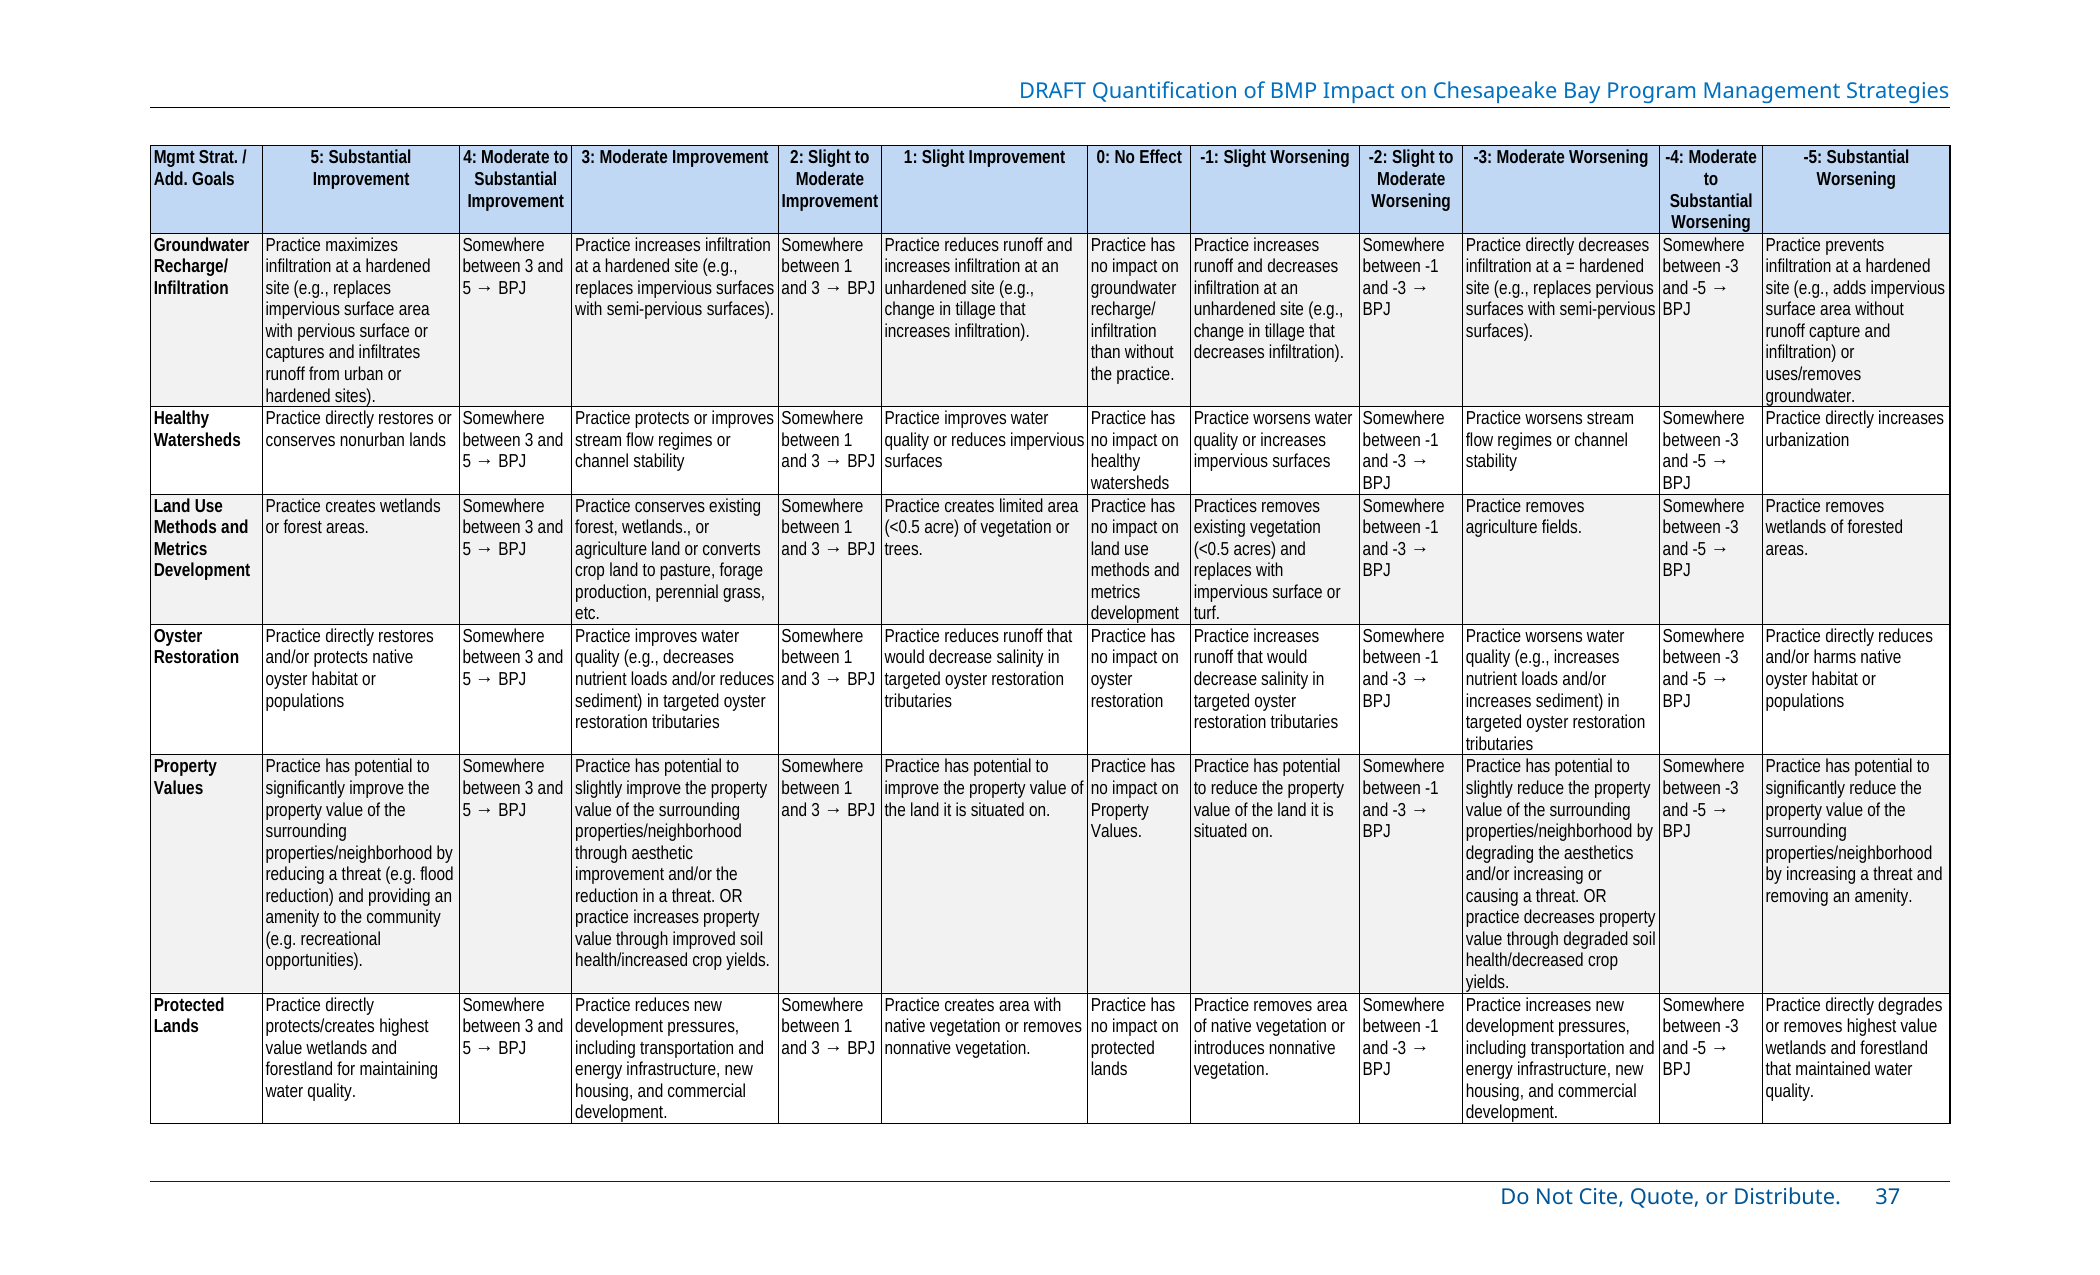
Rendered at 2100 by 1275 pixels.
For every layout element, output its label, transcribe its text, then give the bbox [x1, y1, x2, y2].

table_cell Somewhere between -3 and -5 → BPJ [1660, 495, 1762, 624]
table_cell Practice has potential to reduce the property value of the land it is situated on. [1191, 755, 1359, 992]
table_cell Somewhere between -1 and -3 → BPJ [1360, 625, 1462, 754]
table_cell Somewhere between -1 and -3 → BPJ [1360, 407, 1462, 493]
table_cell Practice directly decreases infiltration at a = hardened site (e.g., replaces pervious surfaces with semi-pervious surfaces). [1463, 234, 1659, 406]
table_cell Practice conserves existing forest, wetlands., or agriculture land or converts crop land to pasture, forage production, perennial grass, etc. [572, 495, 778, 624]
table_cell Somewhere between -3 and -5 → BPJ [1660, 994, 1762, 1123]
table_cell Practice directly degrades or removes highest value wetlands and forestland that maintained water quality. [1763, 994, 1949, 1123]
table_cell Oyster Restoration [151, 625, 262, 754]
table_cell Practice removes agriculture fields. [1463, 495, 1659, 624]
table_cell Practice has no impact on protected lands [1088, 994, 1190, 1123]
table_cell Somewhere between 1 and 3 → BPJ [779, 407, 881, 493]
table_header 1: Slight Improvement [882, 146, 1087, 233]
table_cell Somewhere between 3 and 5 → BPJ [460, 234, 571, 406]
table_cell Practice prevents infiltration at a hardened site (e.g., adds impervious surface area without runoff capture and infiltration) or uses/removes groundwater. [1763, 234, 1949, 406]
table_cell Practice has potential to slightly reduce the property value of the surrounding properties/neighborhood by degrading the aesthetics and/or increasing or causing a threat. OR practice decreases property value through degraded soil health/decreased crop yields. [1463, 755, 1659, 992]
table_cell Practice increases infiltration at a hardened site (e.g., replaces impervious surfaces with semi-pervious surfaces). [572, 234, 778, 406]
table_cell Practice improves water quality or reduces impervious surfaces [882, 407, 1087, 493]
table_cell Property Values [151, 755, 262, 992]
table_cell Practice reduces runoff that would decrease salinity in targeted oyster restoration tributaries [882, 625, 1087, 754]
table_cell Practice directly restores and/or protects native oyster habitat or populations [263, 625, 459, 754]
table_cell Somewhere between 1 and 3 → BPJ [779, 625, 881, 754]
table_header 3: Moderate Improvement [572, 146, 778, 233]
table_cell Practice removes area of native vegetation or introduces nonnative vegetation. [1191, 994, 1359, 1123]
table_cell Somewhere between -1 and -3 → BPJ [1360, 994, 1462, 1123]
table_header -4: Moderate to Substantial Worsening [1660, 146, 1762, 233]
table_cell Practice improves water quality (e.g., decreases nutrient loads and/or reduces sediment) in targeted oyster restoration tributaries [572, 625, 778, 754]
table_header 2: Slight to Moderate Improvement [779, 146, 881, 233]
table_cell Somewhere between 3 and 5 → BPJ [460, 495, 571, 624]
table_cell Somewhere between 3 and 5 → BPJ [460, 994, 571, 1123]
table_cell Somewhere between -1 and -3 → BPJ [1360, 234, 1462, 406]
table_cell Somewhere between 1 and 3 → BPJ [779, 994, 881, 1123]
table_cell Practice has potential to significantly reduce the property value of the surrounding properties/neighborhood by increasing a threat and removing an amenity. [1763, 755, 1949, 992]
table_header 0: No Effect [1088, 146, 1190, 233]
table_header -2: Slight to Moderate Worsening [1360, 146, 1462, 233]
table_cell Somewhere between 1 and 3 → BPJ [779, 755, 881, 992]
table_cell Somewhere between 3 and 5 → BPJ [460, 625, 571, 754]
table_cell Practice directly increases urbanization [1763, 407, 1949, 493]
table_cell Somewhere between 3 and 5 → BPJ [460, 407, 571, 493]
table_header Mgmt Strat. / Add. Goals [151, 146, 262, 233]
table_cell Practice increases runoff that would decrease salinity in targeted oyster restoration tributaries [1191, 625, 1359, 754]
table_cell Practice protects or improves stream flow regimes or channel stability [572, 407, 778, 493]
table_header -5: Substantial Worsening [1763, 146, 1949, 233]
table_cell Somewhere between 1 and 3 → BPJ [779, 234, 881, 406]
table_cell Practice worsens stream flow regimes or channel stability [1463, 407, 1659, 493]
table_cell Practice has potential to slightly improve the property value of the surrounding properties/neighborhood through aesthetic improvement and/or the reduction in a threat. OR practice increases property value through improved soil health/increased crop yields. [572, 755, 778, 992]
table_cell Healthy Watersheds [151, 407, 262, 493]
table_cell Practice has no impact on land use methods and metrics development [1088, 495, 1190, 624]
table_header -3: Moderate Worsening [1463, 146, 1659, 233]
table_header -1: Slight Worsening [1191, 146, 1359, 233]
table_cell Somewhere between 1 and 3 → BPJ [779, 495, 881, 624]
table_cell Land Use Methods and Metrics Development [151, 495, 262, 624]
table_cell Somewhere between -3 and -5 → BPJ [1660, 625, 1762, 754]
table_cell Practice has potential to improve the property value of the land it is situated on. [882, 755, 1087, 992]
table_cell Somewhere between -3 and -5 → BPJ [1660, 407, 1762, 493]
table_cell Practice directly reduces and/or harms native oyster habitat or populations [1763, 625, 1949, 754]
table_cell Practice reduces new development pressures, including transportation and energy infrastructure, new housing, and commercial development. [572, 994, 778, 1123]
table_cell Somewhere between 3 and 5 → BPJ [460, 755, 571, 992]
table_cell Practices removes existing vegetation (<0.5 acres) and replaces with impervious surface or turf. [1191, 495, 1359, 624]
table_cell Practice reduces runoff and increases infiltration at an unhardened site (e.g., change in tillage that increases infiltration). [882, 234, 1087, 406]
table_cell Protected Lands [151, 994, 262, 1123]
table_cell Practice has no impact on groundwater recharge/ infiltration than without the practice. [1088, 234, 1190, 406]
table_cell Somewhere between -1 and -3 → BPJ [1360, 755, 1462, 992]
table_cell Somewhere between -3 and -5 → BPJ [1660, 755, 1762, 992]
table_header 4: Moderate to Substantial Improvement [460, 146, 571, 233]
table_header 5: Substantial Improvement [263, 146, 459, 233]
table_cell Practice creates area with native vegetation or removes nonnative vegetation. [882, 994, 1087, 1123]
table_cell Practice directly protects/creates highest value wetlands and forestland for maintaining water quality. [263, 994, 459, 1123]
table_cell Practice directly restores or conserves nonurban lands [263, 407, 459, 493]
table_cell Practice has no impact on oyster restoration [1088, 625, 1190, 754]
table_cell Practice creates limited area (<0.5 acre) of vegetation or trees. [882, 495, 1087, 624]
table_cell Practice worsens water quality or increases impervious surfaces [1191, 407, 1359, 493]
table_cell Groundwater Recharge/ Infiltration [151, 234, 262, 406]
table_cell Somewhere between -1 and -3 → BPJ [1360, 495, 1462, 624]
table_cell Practice increases runoff and decreases infiltration at an unhardened site (e.g., change in tillage that decreases infiltration). [1191, 234, 1359, 406]
table_cell Practice maximizes infiltration at a hardened site (e.g., replaces impervious surface area with pervious surface or captures and infiltrates runoff from urban or hardened sites). [263, 234, 459, 406]
table_cell Practice increases new development pressures, including transportation and energy infrastructure, new housing, and commercial development. [1463, 994, 1659, 1123]
table_cell Practice has potential to significantly improve the property value of the surrounding properties/neighborhood by reducing a threat (e.g. flood reduction) and providing an amenity to the community (e.g. recreational opportunities). [263, 755, 459, 992]
table_cell Practice worsens water quality (e.g., increases nutrient loads and/or increases sediment) in targeted oyster restoration tributaries [1463, 625, 1659, 754]
table_cell Practice has no impact on Property Values. [1088, 755, 1190, 992]
table_cell Practice removes wetlands of forested areas. [1763, 495, 1949, 624]
table_cell Practice has no impact on healthy watersheds [1088, 407, 1190, 493]
table_cell Somewhere between -3 and -5 → BPJ [1660, 234, 1762, 406]
table_cell Practice creates wetlands or forest areas. [263, 495, 459, 624]
